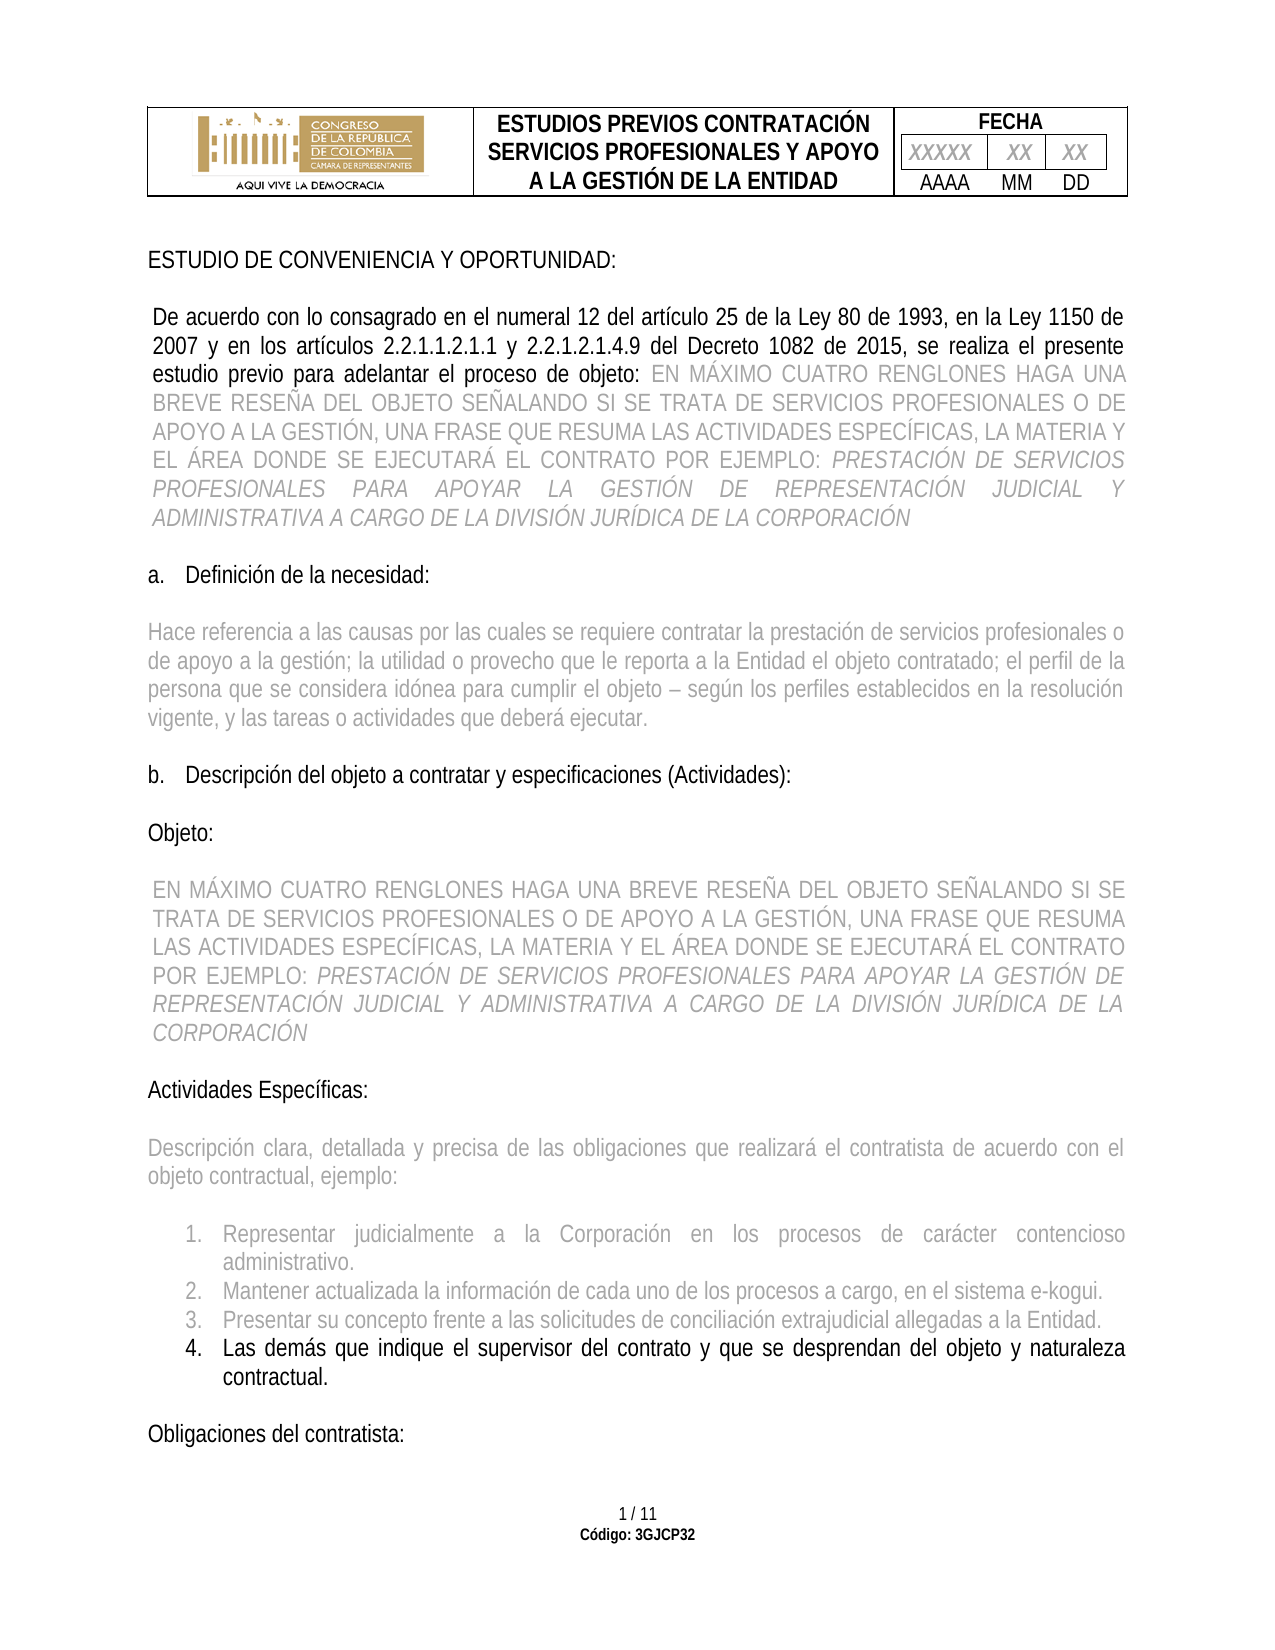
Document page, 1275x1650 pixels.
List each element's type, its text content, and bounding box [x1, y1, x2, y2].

list Representar judicialmente a la Corporación en los procesos de carácter contencioso administrativo. [185, 1219, 1127, 1276]
list Las demás que indique el supervisor del contrato y que se desprendan del objeto y naturaleza contractual. [185, 1333, 1127, 1391]
text Objeto: [148, 818, 1127, 846]
text Actividades Específicas: [148, 1075, 1127, 1104]
list Hace referencia a las causas por las cuales se requiere contratar la prestación de servicios profesionales o de apoyo a la gestión; la utilidad o provecho que le reporta a la Entidad el objeto contratado; el perfil de la persona que se considera idónea para cumplir el objeto – según los perfiles establecidos en la resolución vigente, y las tareas o actividades que deberá ejecutar. [148, 617, 1127, 732]
text Obligaciones del contratista: [148, 1419, 1127, 1448]
text EN MÁXIMO CUATRO RENGLONES HAGA UNA BREVE RESEÑA DEL OBJETO SEÑALANDO SI SE TRATA DE SERVICIOS PROFESIONALES O DE APOYO A LA GESTIÓN, UNA FRASE QUE RESUMA LAS ACTIVIDADES ESPECÍFICAS, LA MATERIA Y EL ÁREA DONDE SE EJECUTARÁ EL CONTRATO POR EJEMPLO: PRESTACIÓN DE SERVICIOS PROFESIONALES PARA APOYAR LA GESTIÓN DE REPRESENTACIÓN JUDICIAL Y ADMINISTRATIVA A CARGO DE LA DIVISIÓN JURÍDICA DE LA CORPORACIÓN [152, 875, 1127, 1047]
list Mantener actualizada la información de cada uno de los procesos a cargo, en el sistema e-kogui. [185, 1276, 1127, 1304]
text De acuerdo con lo consagrado en el numeral 12 del artículo 25 de la Ley 80 de 1993, en la Ley 1150 de 2007 y en los artículos 2.2.1.1.2.1.1 y 2.2.1.2.1.4.9 del Decreto 1082 de 2015, se realiza el presente estudio previo para adelantar el proceso de objeto: EN MÁXIMO CUATRO RENGLONES HAGA UNA BREVE RESEÑA DEL OBJETO SEÑALANDO SI SE TRATA DE SERVICIOS PROFESIONALES O DE APOYO A LA GESTIÓN, UNA FRASE QUE RESUMA LAS ACTIVIDADES ESPECÍFICAS, LA MATERIA Y EL ÁREA DONDE SE EJECUTARÁ EL CONTRATO POR EJEMPLO: PRESTACIÓN DE SERVICIOS PROFESIONALES PARA APOYAR LA GESTIÓN DE REPRESENTACIÓN JUDICIAL Y ADMINISTRATIVA A CARGO DE LA DIVISIÓN JURÍDICA DE LA CORPORACIÓN [152, 302, 1127, 531]
list Definición de la necesidad: [148, 560, 1127, 588]
text Descripción clara, detallada y precisa de las obligaciones que realizará el contratista de acuerdo con el objeto contractual, ejemplo: [148, 1133, 1127, 1190]
picture [191, 111, 430, 192]
text ESTUDIO DE CONVENIENCIA Y OPORTUNIDAD: [148, 245, 1127, 273]
list Descripción del objeto a contratar y especificaciones (Actividades): [148, 760, 1127, 789]
list Presentar su concepto frente a las solicitudes de conciliación extrajudicial allegadas a la Entidad. [185, 1304, 1127, 1333]
